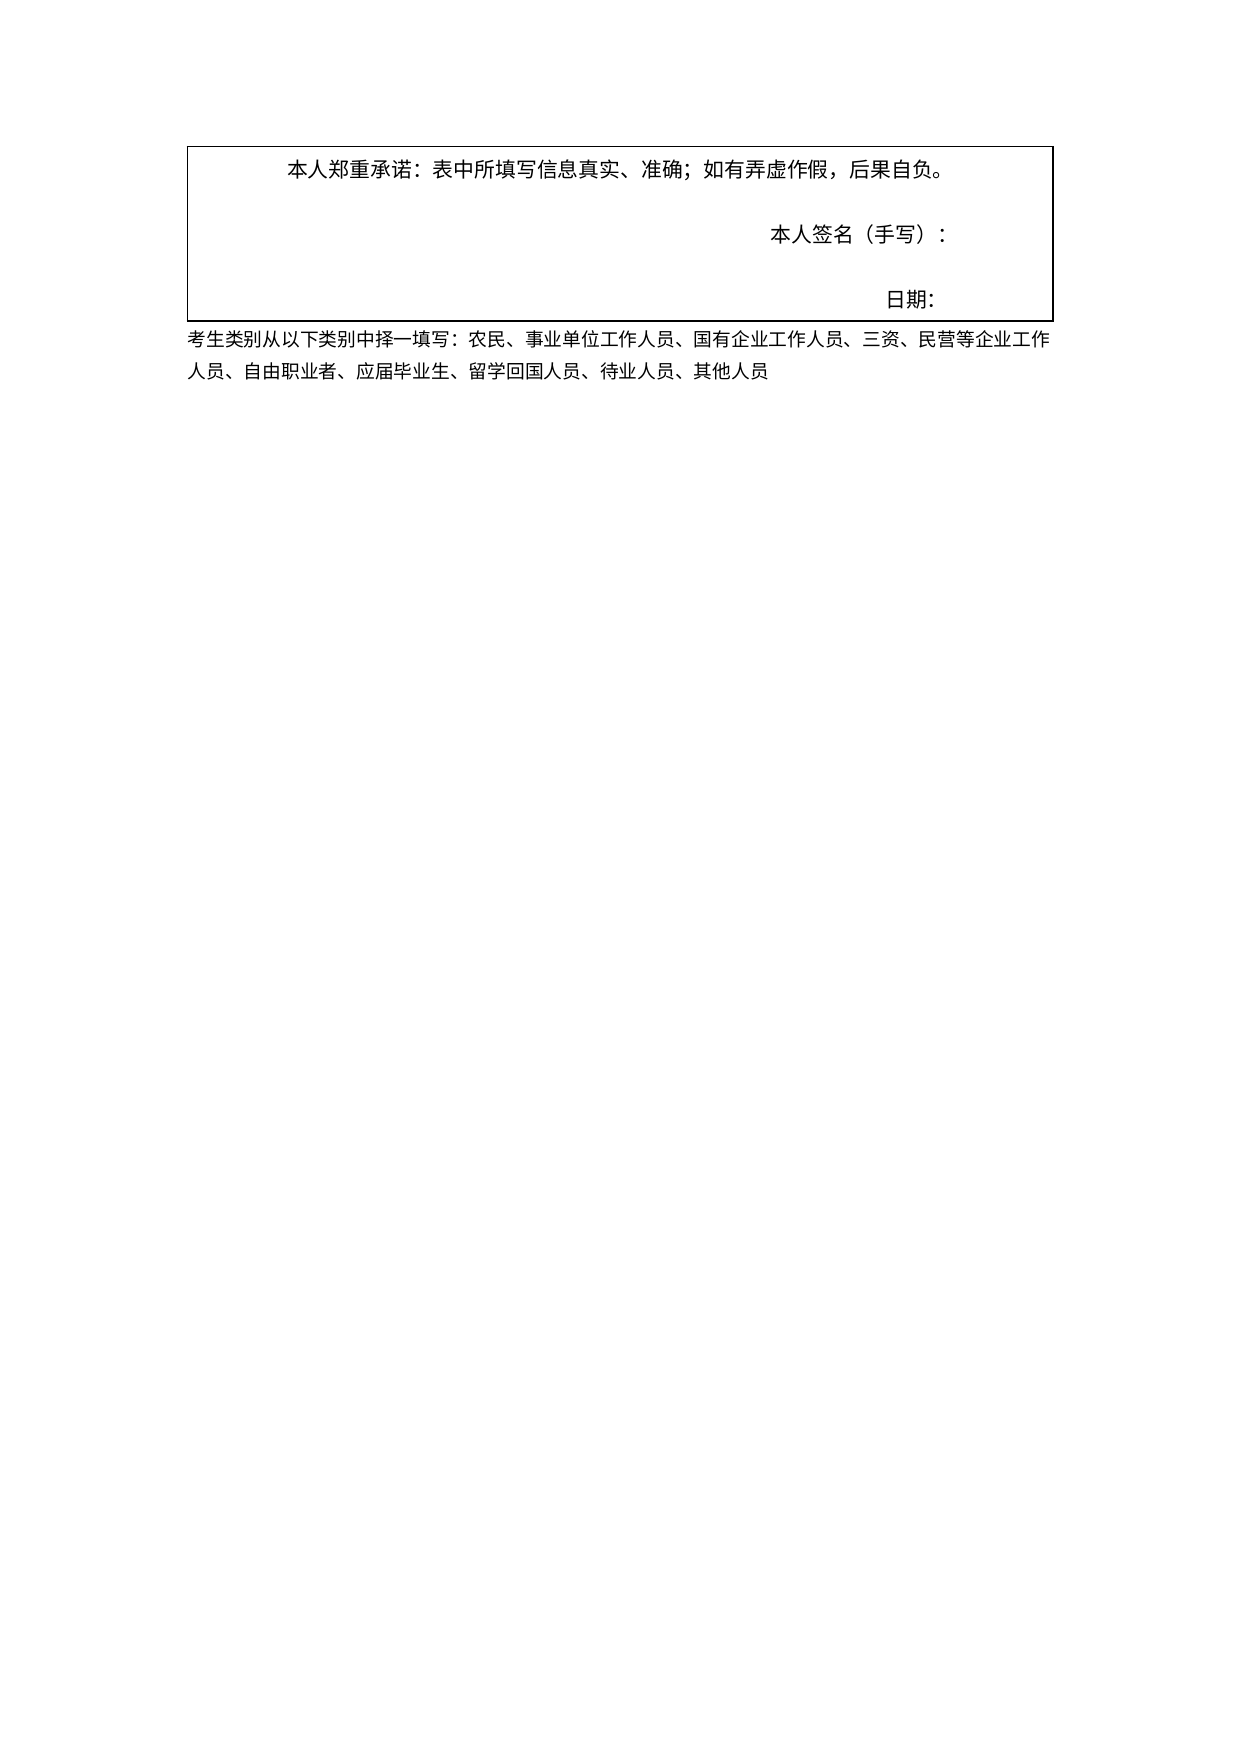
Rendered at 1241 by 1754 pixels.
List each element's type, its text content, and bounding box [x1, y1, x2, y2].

table_cell 本人郑重承诺：表中所填写信息真实、准确；如有弄虚作假，后果自负。 本人签名（手写）： 日期： [188, 147, 1052, 320]
text 考生类别从以下类别中择一填写：农民、事业单位工作人员、国有企业工作人员、三资、民营等企业工作人员、自由职业者、应届毕业生、留学回国人员、待业人员、其他人员 [187, 322, 1053, 387]
